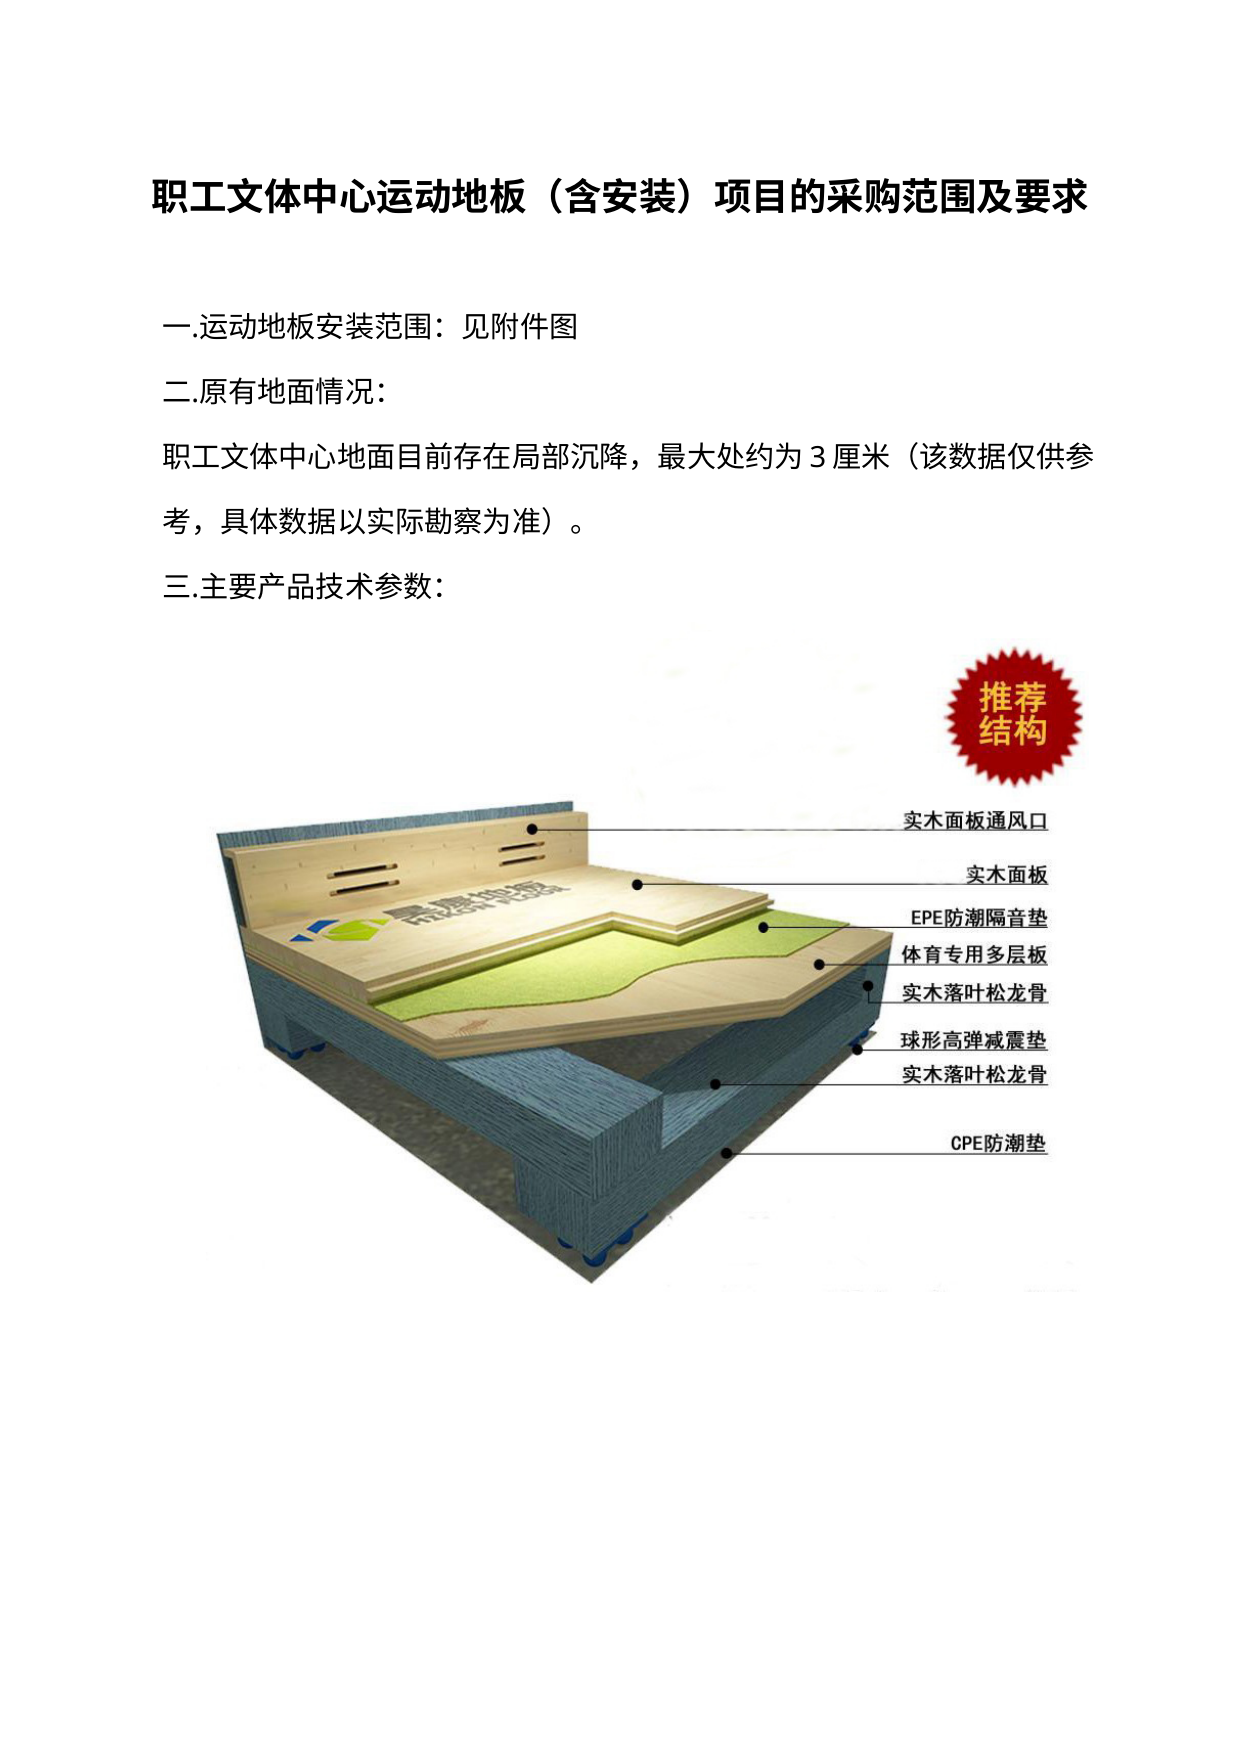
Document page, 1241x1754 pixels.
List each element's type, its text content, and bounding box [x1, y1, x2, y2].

text 一.运动地板安装范围：见附件图 [162, 292, 1122, 357]
text 职工文体中心运动地板（含安装）项目的采购范围及要求 [118, 162, 1122, 227]
text 二.原有地面情况： [162, 357, 1122, 422]
list 职工文体中心地面目前存在局部沉降，最大处约为3厘米（该数据仅供参考，具体数据以实际勘察为准）。 [162, 422, 1122, 552]
text 三.主要产品技术参数： [162, 552, 1122, 617]
picture [205, 622, 1097, 1292]
